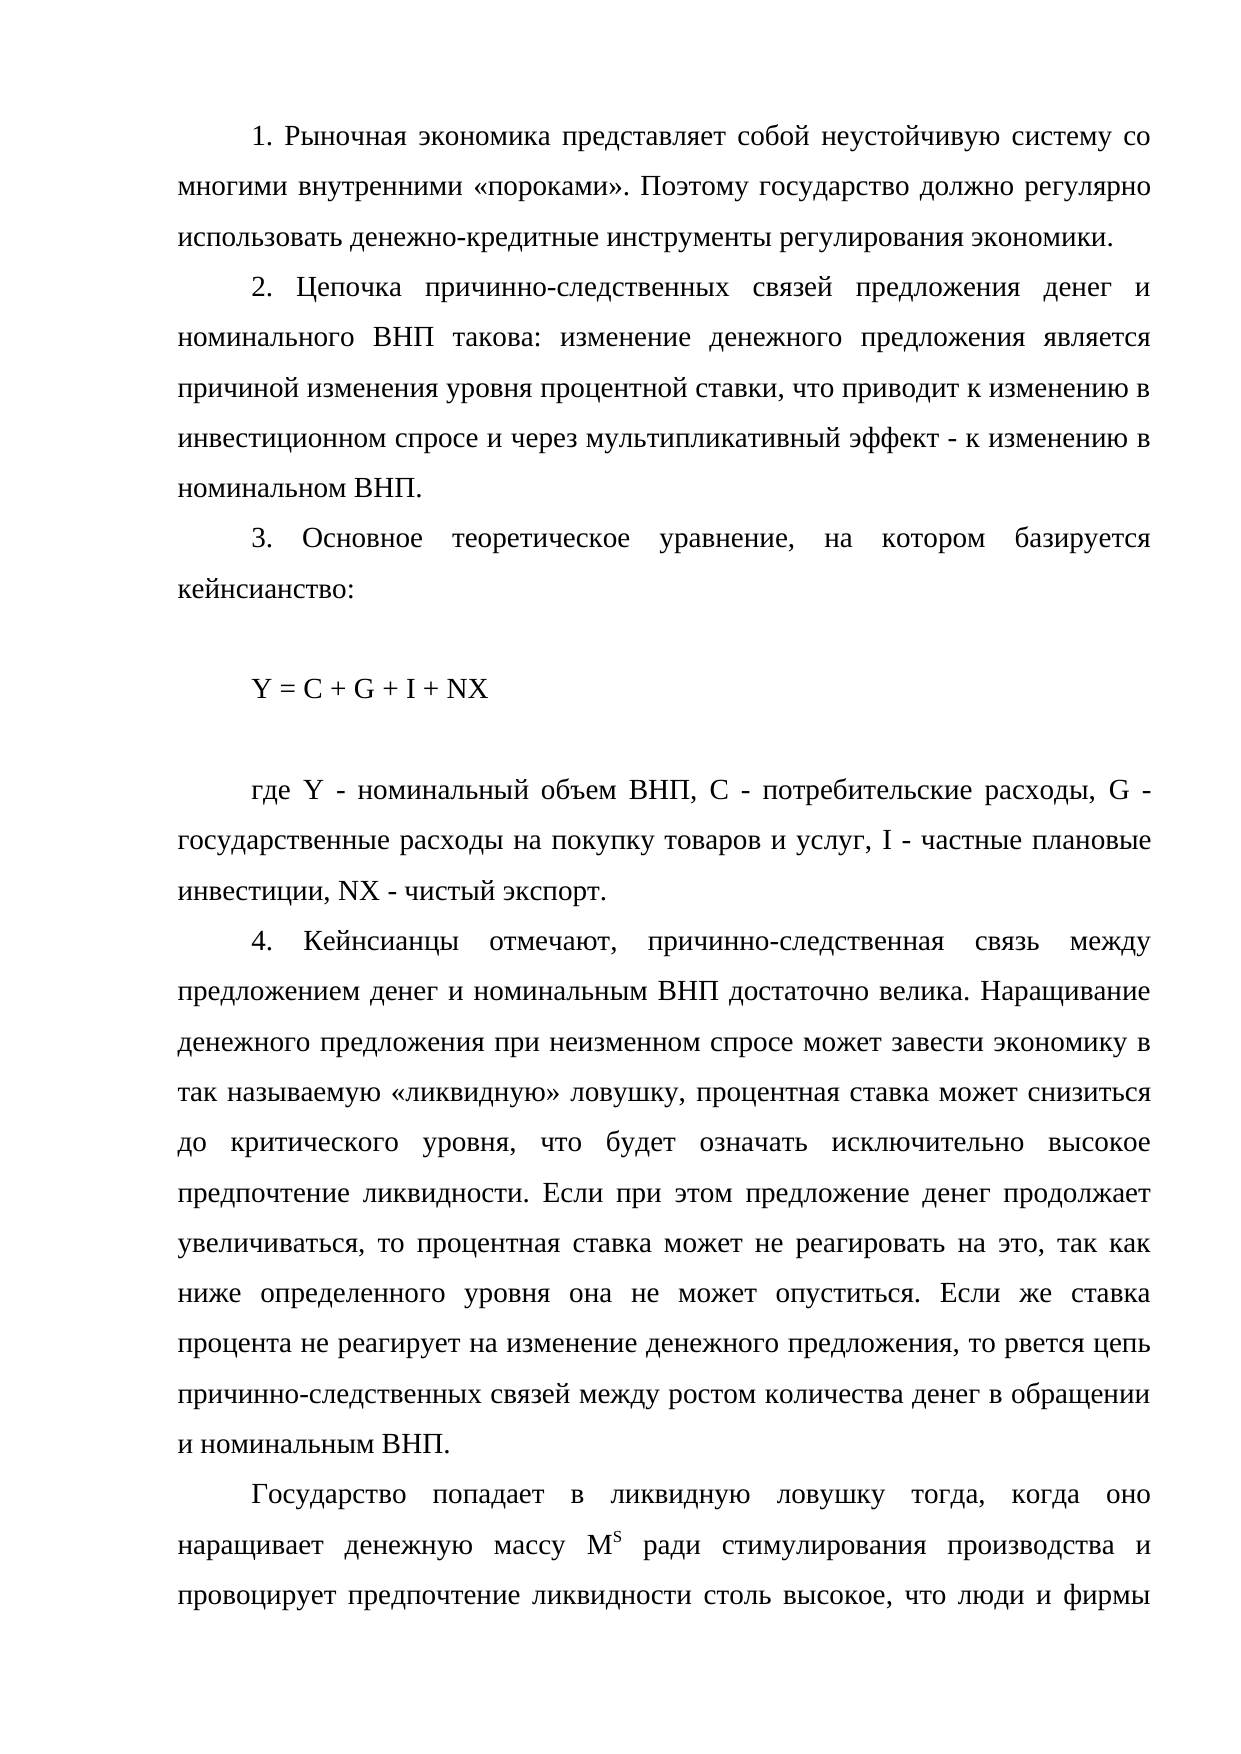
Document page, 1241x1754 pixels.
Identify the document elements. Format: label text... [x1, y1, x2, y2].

text 3. Основное теоретическое уравнение, на котором базируется кейнсианство: [177, 521, 1152, 604]
text 1. Рыночная экономика представляет собой неустойчивую систему со многими внутренними «пороками». Поэтому государство должно регулярно использовать денежно-кредитные инструменты регулирования экономики. [177, 118, 1152, 252]
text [177, 1477, 1152, 1611]
text 2. Цепочка причинно-следственных связей предложения денег и номинального ВНП такова: изменение денежного предложения является причиной изменения уровня процентной ставки, что приводит к изменению в инвестиционном спросе и через мультипликативный эффект - к изменению в номинальном ВНП. [177, 269, 1152, 504]
text 4. Кейнсианцы отмечают, причинно-следственная связь между предложением денег и номинальным ВНП достаточно велика. Наращивание денежного предложения при неизменном спросе может завести экономику в так называемую «ликвидную» ловушку, процентная ставка может снизиться до критического уровня, что будет означать исключительно высокое предпочтение ликвидности. Если при этом предложение денег продолжает увеличиваться, то процентная ставка может не реагировать на это, так как ниже определенного уровня она не может опуститься. Если же ставка процента не реагирует на изменение денежного предложения, то рвется цепь причинно-следственных связей между ростом количества денег в обращении и номинальным ВНП. [177, 923, 1152, 1460]
text где Y - номинальный объем ВНП, С - потребительские расходы, G - государственные расходы на покупку товаров и услуг, I - частные плановые инвестиции, NX - чистый экспорт. [177, 772, 1152, 906]
text Y = C + G + I + NX [177, 672, 1152, 705]
